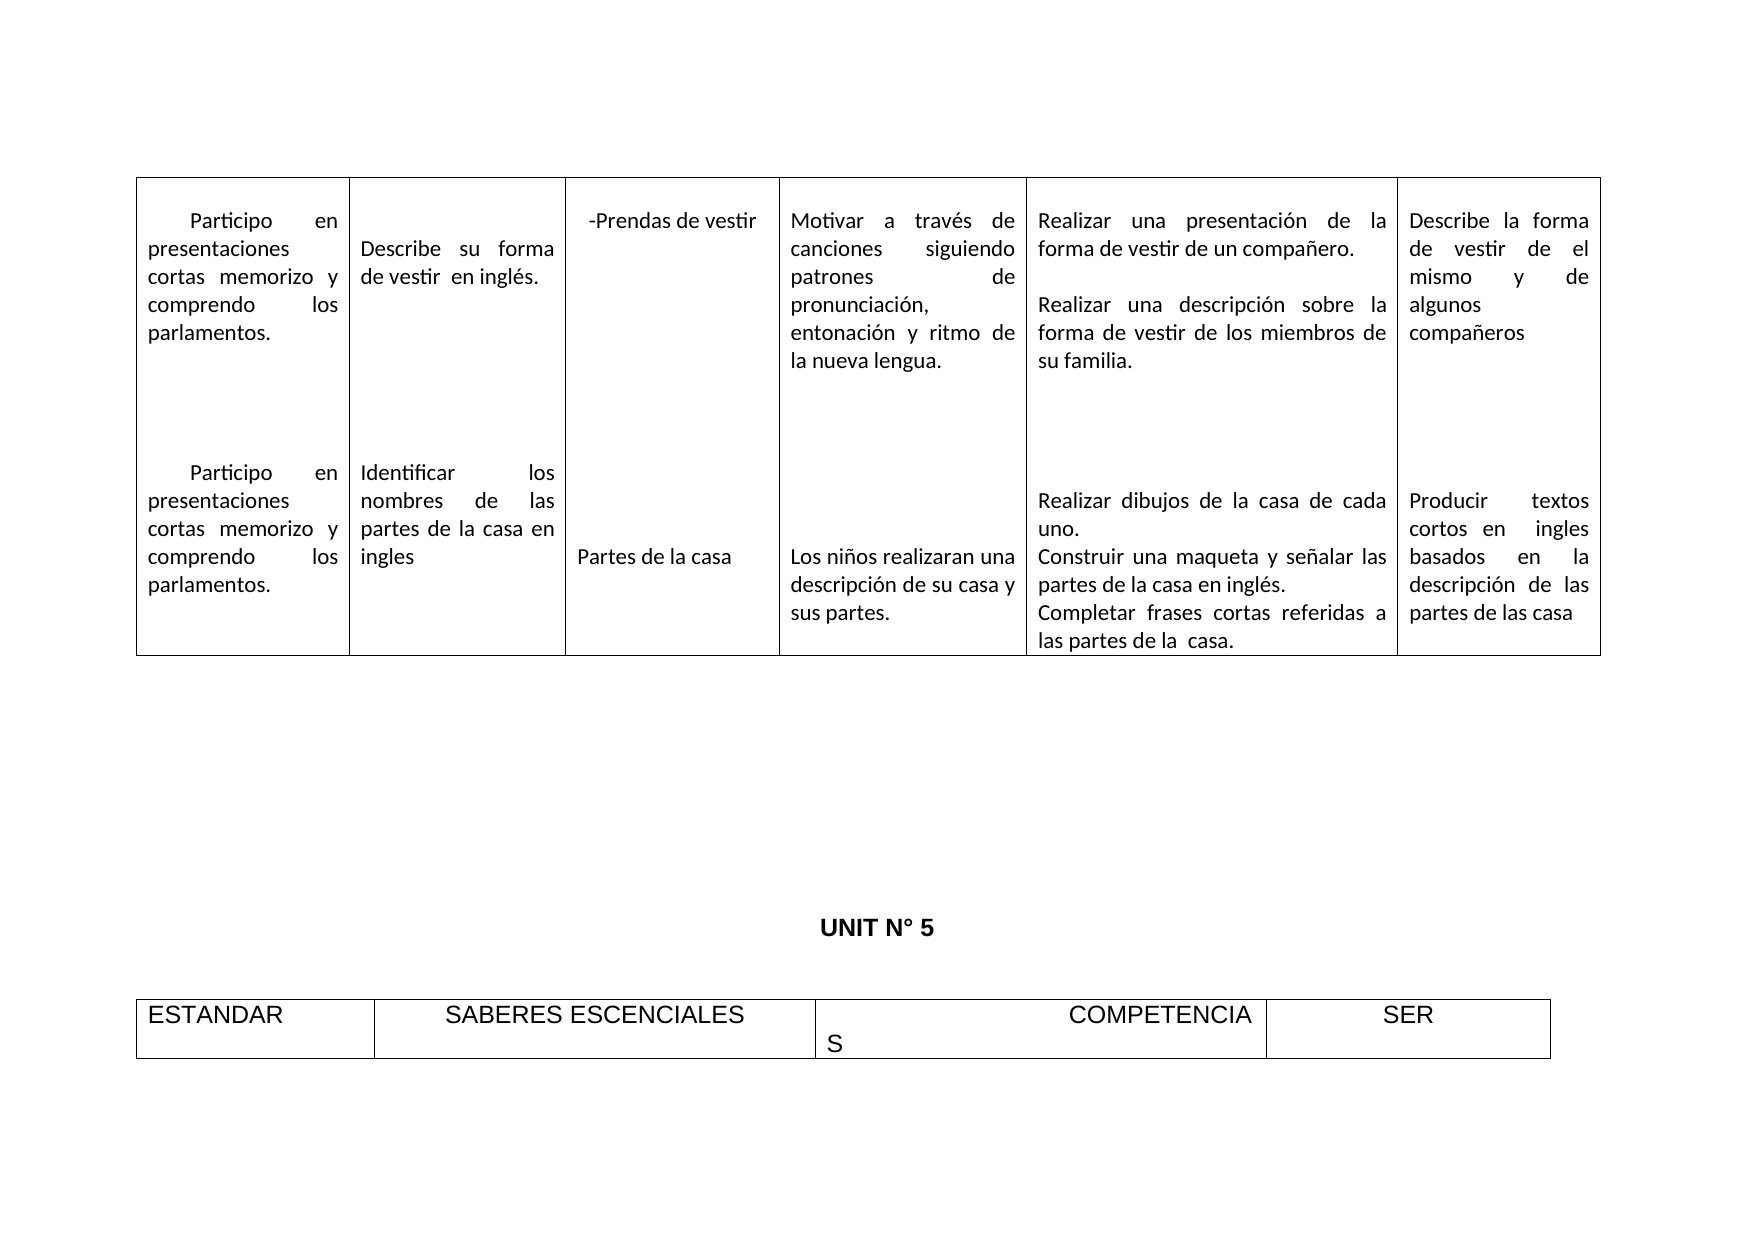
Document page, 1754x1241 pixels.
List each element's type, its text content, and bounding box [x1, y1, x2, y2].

table_cell -Prendas de vestir Partes de la casa [566, 178, 779, 654]
table_header ESTANDAR [137, 1000, 374, 1058]
table_cell Motivar a través de canciones siguiendo patrones de pronunciación, entonación y ritmo de la nueva lengua. Los niños realizaran una descripción de su casa y sus partes. [780, 178, 1026, 654]
table_header SER [1267, 1000, 1550, 1058]
table_cell Describe su forma de vestir en inglés. Identificar los nombres de las partes de la casa en ingles [350, 178, 565, 654]
table_cell Realizar una presentación de la forma de vestir de un compañero. Realizar una descripción sobre la forma de vestir de los miembros de su familia. Realizar dibujos de la casa de cada uno. Construir una maqueta y señalar las partes de la casa en inglés. Completar frases cortas referidas a las partes de la casa. [1027, 178, 1397, 654]
table_cell Describe la forma de vestir de el mismo y de algunos compañeros Producir textos cortos en ingles basados en la descripción de las partes de las casa [1398, 178, 1600, 654]
table_header SABERES ESCENCIALES [375, 1000, 815, 1058]
table_header COMPETENCIAS [816, 1000, 1266, 1058]
text UNIT N° 5 [148, 913, 1606, 942]
table_cell Participo en presentaciones cortas memorizo y comprendo los parlamentos. Participo en presentaciones cortas memorizo y comprendo los parlamentos. [137, 178, 349, 654]
